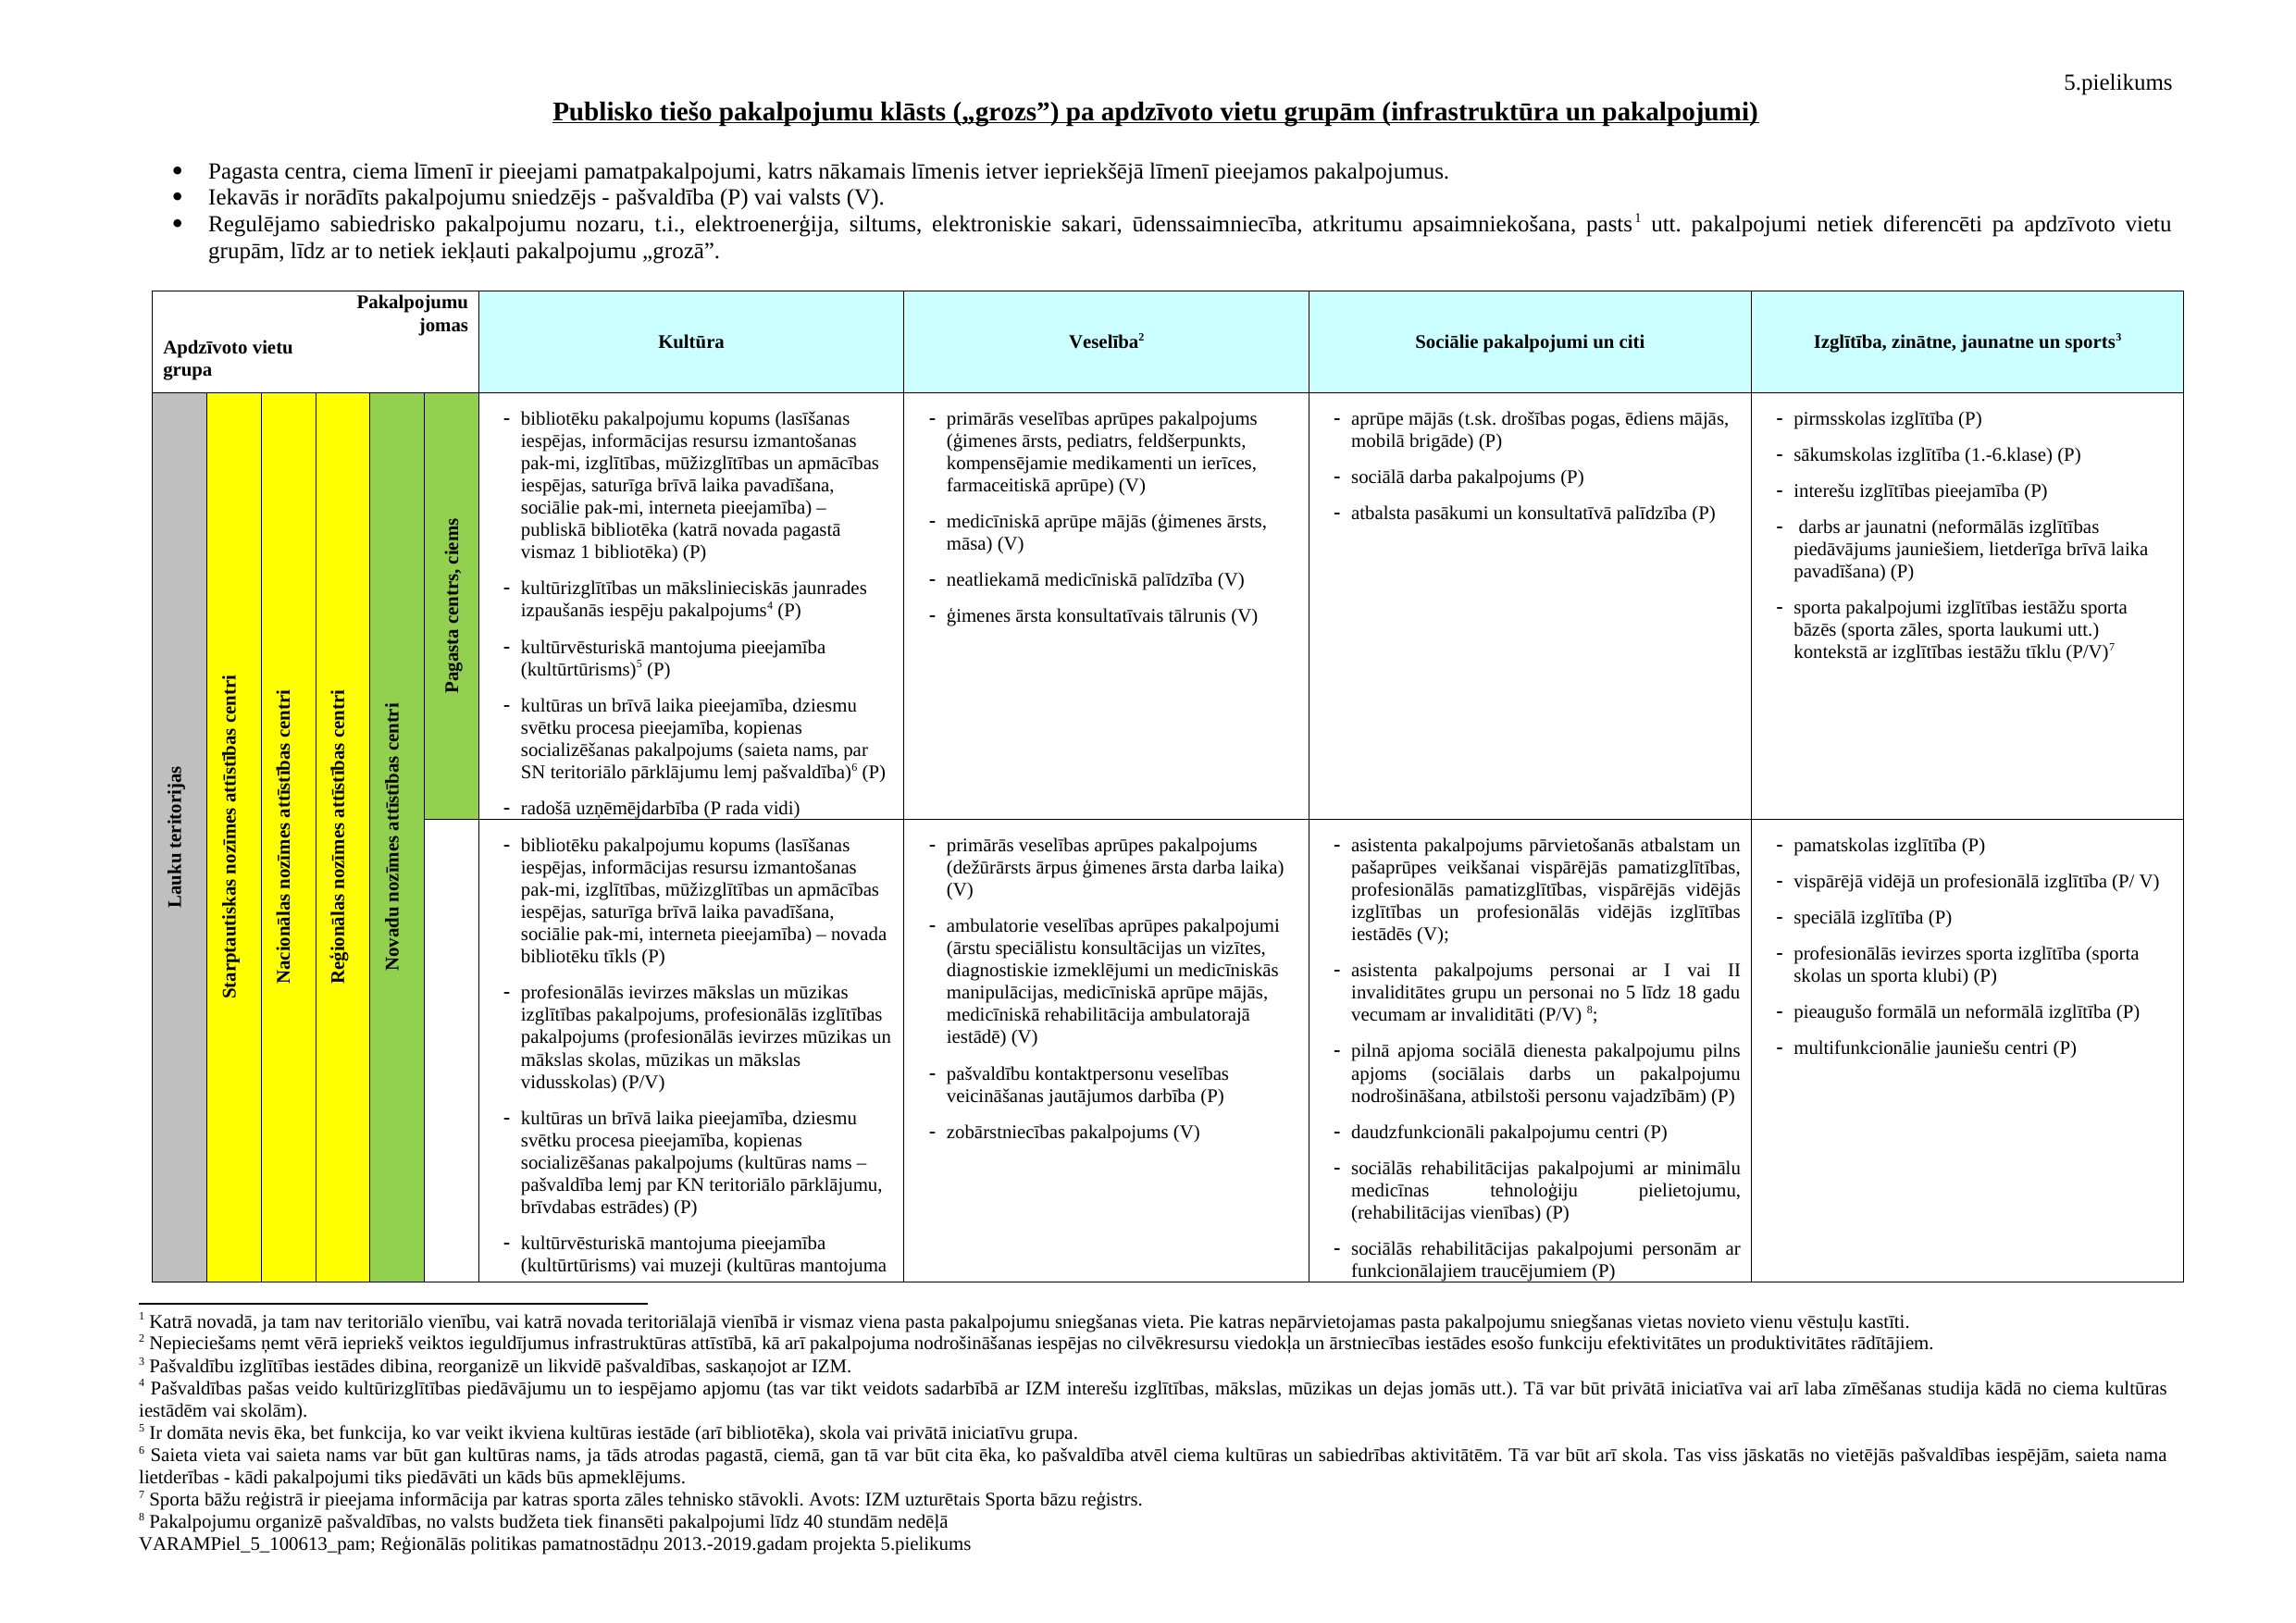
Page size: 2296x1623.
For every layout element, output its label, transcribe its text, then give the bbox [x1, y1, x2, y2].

table_cell bibliotēku pakalpojumu kopums (lasīšanas iespējas, informācijas resursu izmantošanas pak-mi, izglītības, mūžizglītības un apmācības iespējas, saturīga brīvā laika pavadīšana, sociālie pak-mi, interneta pieejamība) – publiskā bibliotēka (katrā novada pagastā vismaz 1 bibliotēka) (P) kultūrizglītības un mākslinieciskās jaunrades izpaušanās iespēju pakalpojums (P) kultūrvēsturiskā mantojuma pieejamība (kultūrtūrisms) (P) kultūras un brīvā laika pieejamība, dziesmu svētku procesa pieejamība, kopienas socializēšanas pakalpojums (saieta nams, par SN teritoriālo pārklājumu lemj pašvaldība) (P) radošā uzņēmējdarbība (P rada vidi) [479, 393, 903, 819]
list Iekavās ir norādīts pakalpojumu sniedzējs - pašvaldība (P) vai valsts (V). [173, 183, 2172, 210]
table_cell primārās veselības aprūpes pakalpojums (ģimenes ārsts, pediatrs, feldšerpunkts, kompensējamie medikamenti un ierīces, farmaceitiskā aprūpe) (V) medicīniskā aprūpe mājās (ģimenes ārsts, māsa) (V) neatliekamā medicīniskā palīdzība (V) ģimenes ārsta konsultatīvais tālrunis (V) [904, 393, 1309, 819]
table_cell Nacionālas nozīmes attīstības centri [262, 393, 316, 1282]
table_cell pirmsskolas izglītība (P) sākumskolas izglītība (1.-6.klase) (P) interešu izglītības pieejamība (P) darbs ar jaunatni (neformālās izglītības piedāvājums jauniešiem, lietderīga brīvā laika pavadīšana) (P) sporta pakalpojumi izglītības iestāžu sporta bāzēs (sporta zāles, sporta laukumi utt.) kontekstā ar izglītības iestāžu tīklu (P/V) [1752, 393, 2183, 819]
text Publisko tiešo pakalpojumu klāsts („grozs”) pa apdzīvoto vietu grupām (infrastruktūra un pakalpojumi) [139, 95, 2172, 126]
table_header Sociālie pakalpojumi un citi [1309, 291, 1751, 392]
list Pagasta centra, ciema līmenī ir pieejami pamatpakalpojumi, katrs nākamais līmenis ietver iepriekšējā līmenī pieejamos pakalpojumus. [173, 157, 2172, 183]
table_header Izglītība, zinātne, jaunatne un sports [1752, 291, 2183, 392]
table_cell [904, 820, 1309, 1282]
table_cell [1752, 820, 2183, 1282]
table_header Kultūra [479, 291, 903, 392]
table_header Veselība [904, 291, 1309, 392]
table_cell Starptautiskas nozīmes attīstības centri [207, 393, 261, 1282]
text 5.pielikums [139, 68, 2172, 95]
table_cell Pagasta centrs, ciems [425, 393, 478, 819]
table_cell [425, 820, 478, 1282]
table_cell Novadu nozīmes attīstības centri [370, 393, 424, 1282]
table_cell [1309, 820, 1751, 1282]
list Regulējamo sabiedrisko pakalpojumu nozaru, t.i., elektroenerģija, siltums, elektroniskie sakari, ūdenssaimniecība, atkritumu apsaimniekošana, pasts utt. pakalpojumi netiek diferencēti pa apdzīvoto vietu grupām, līdz ar to netiek iekļauti pakalpojumu „grozā”. [173, 210, 2172, 264]
table_cell Reģionālas nozīmes attīstības centri [316, 393, 369, 1282]
table_cell aprūpe mājās (t.sk. drošības pogas, ēdiens mājās, mobilā brigāde) (P) sociālā darba pakalpojums (P) atbalsta pasākumi un konsultatīvā palīdzība (P) [1309, 393, 1751, 819]
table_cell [479, 820, 903, 1282]
table_cell Lauku teritorijas [153, 393, 206, 1282]
table_header Pakalpojumu jomas Apdzīvoto vietu grupa [153, 291, 478, 392]
